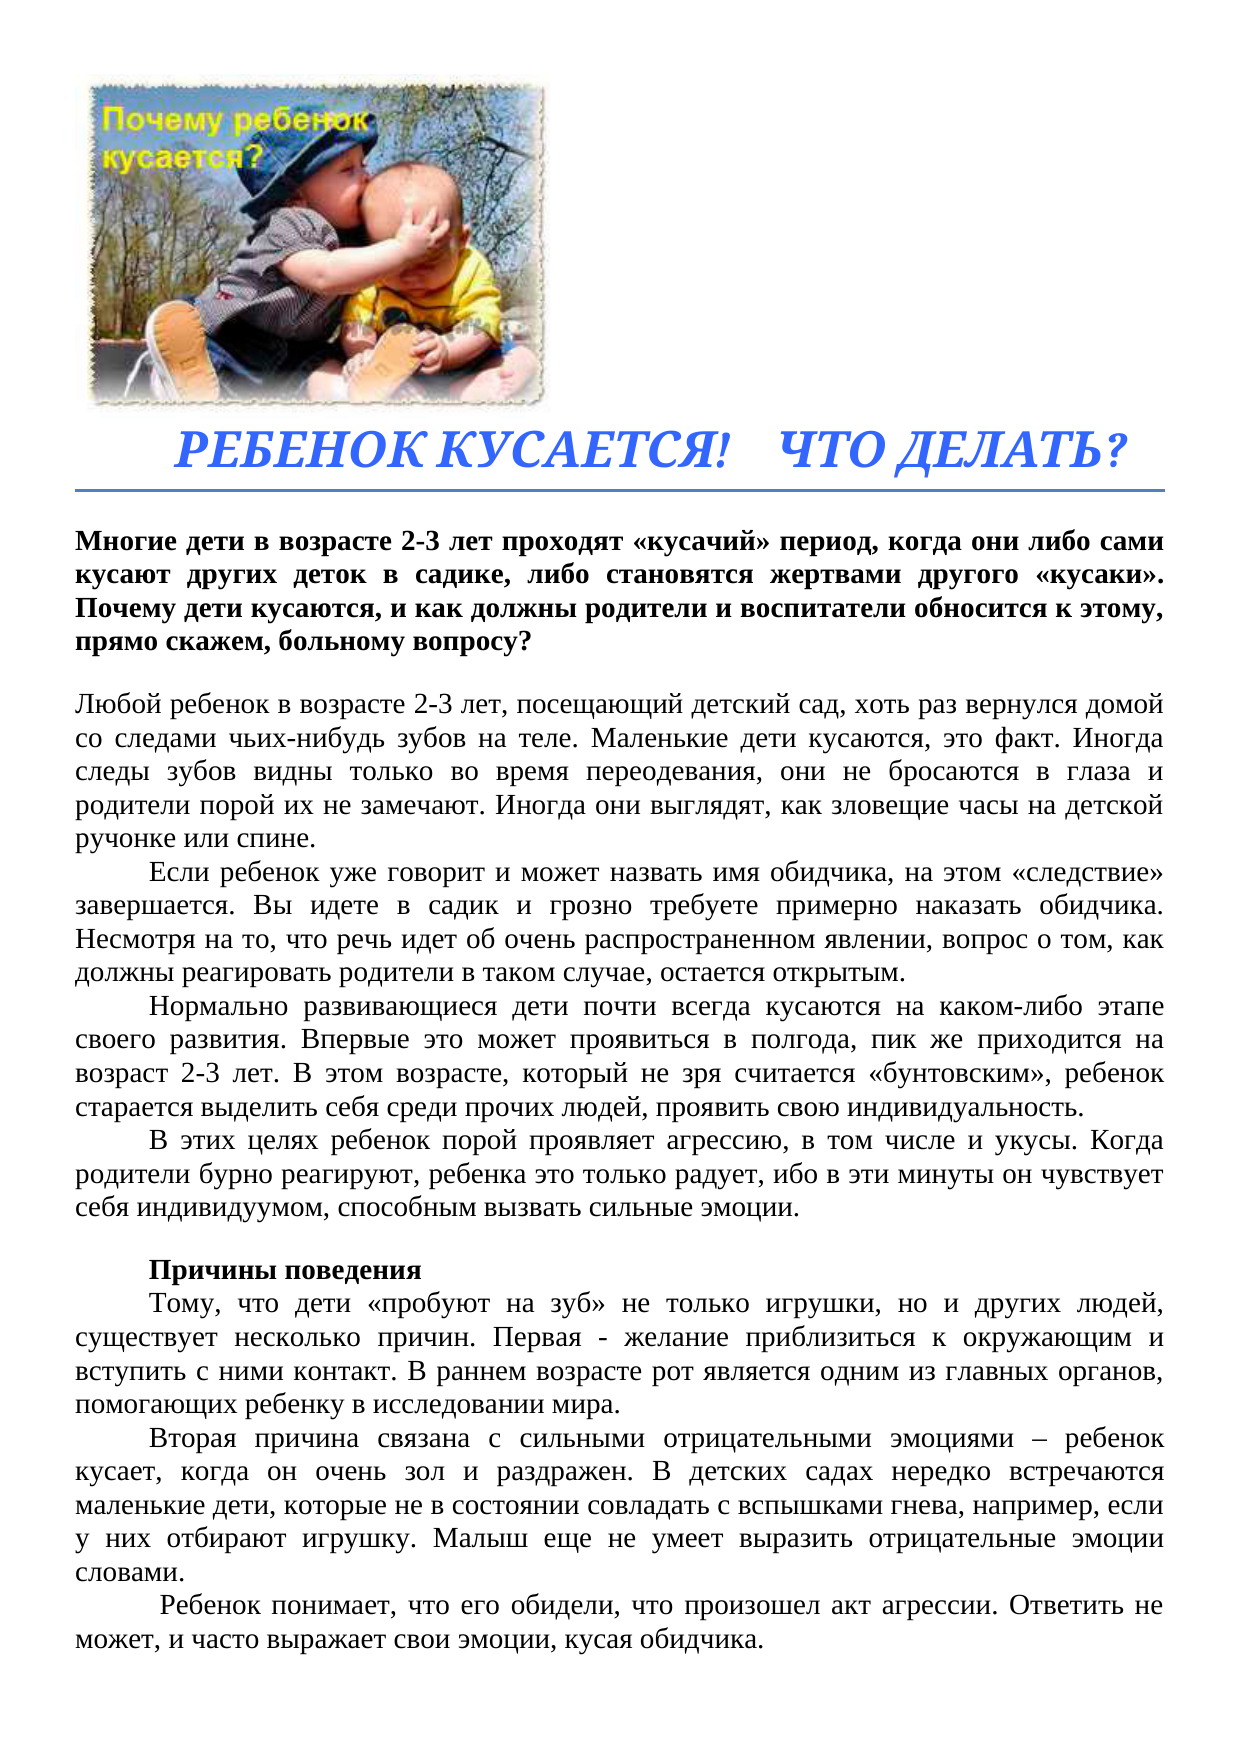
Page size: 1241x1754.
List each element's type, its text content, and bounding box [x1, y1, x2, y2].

text Тому, что дети «пробуют на зуб» не только игрушки, но и других людей, существует несколько причин. Первая - желание приблизиться к окружающим и вступить с ними контакт. В раннем возрасте рот является одним из главных органов, помогающих ребенку в исследовании мира. [75, 1286, 1165, 1420]
text Ребенок понимает, что его обидели, что произошел акт агрессии. Ответить не может, и часто выражает свои эмоции, кусая обидчика. [75, 1587, 1165, 1654]
text Причины поведения [75, 1252, 1165, 1286]
text Если ребенок уже говорит и может назвать имя обидчика, на этом «следствие» завершается. Вы идете в садик и грозно требуете примерно наказать обидчика. Несмотря на то, что речь идет об очень распространенном явлении, вопрос о том, как должны реагировать родители в таком случае, остается открытым. [75, 854, 1165, 988]
text Любой ребенок в возрасте 2-3 лет, посещающий детский сад, хоть раз вернулся домой со следами чьих-нибудь зубов на теле. Маленькие дети кусаются, это факт. Иногда следы зубов видны только во время переодевания, они не бросаются в глаза и родители порой их не замечают. Иногда они выглядят, как зловещие часы на детской ручонке или спине. [75, 686, 1165, 854]
text Вторая причина связана с сильными отрицательными эмоциями – ребенок кусает, когда он очень зол и раздражен. В детских садах нередко встречаются маленькие дети, которые не в состоянии совладать с вспышками гнева, например, если у них отбирают игрушку. Малыш еще не умеет выразить отрицательные эмоции словами. [75, 1420, 1165, 1587]
text Многие дети в возрасте 2-3 лет проходят «кусачий» период, когда они либо сами кусают других деток в садике, либо становятся жертвами другого «кусаки». Почему дети кусаются, и как должны родители и воспитатели обносится к этому, прямо скажем, больному вопросу? [75, 523, 1165, 657]
title РЕБЕНОК КУСАЕТСЯ! ЧТО ДЕЛАТЬ? [75, 419, 1165, 489]
picture [75, 74, 558, 419]
text В этих целях ребенок порой проявляет агрессию, в том числе и укусы. Когда родители бурно реагируют, ребенка это только радует, ибо в эти минуты он чувствует себя индивидуумом, способным вызвать сильные эмоции. [75, 1122, 1165, 1223]
text Нормально развивающиеся дети почти всегда кусаются на каком-либо этапе своего развития. Впервые это может проявиться в полгода, пик же приходится на возраст 2-3 лет. В этом возрасте, который не зря считается «бунтовским», ребенок старается выделить себя среди прочих людей, проявить свою индивидуальность. [75, 988, 1165, 1122]
